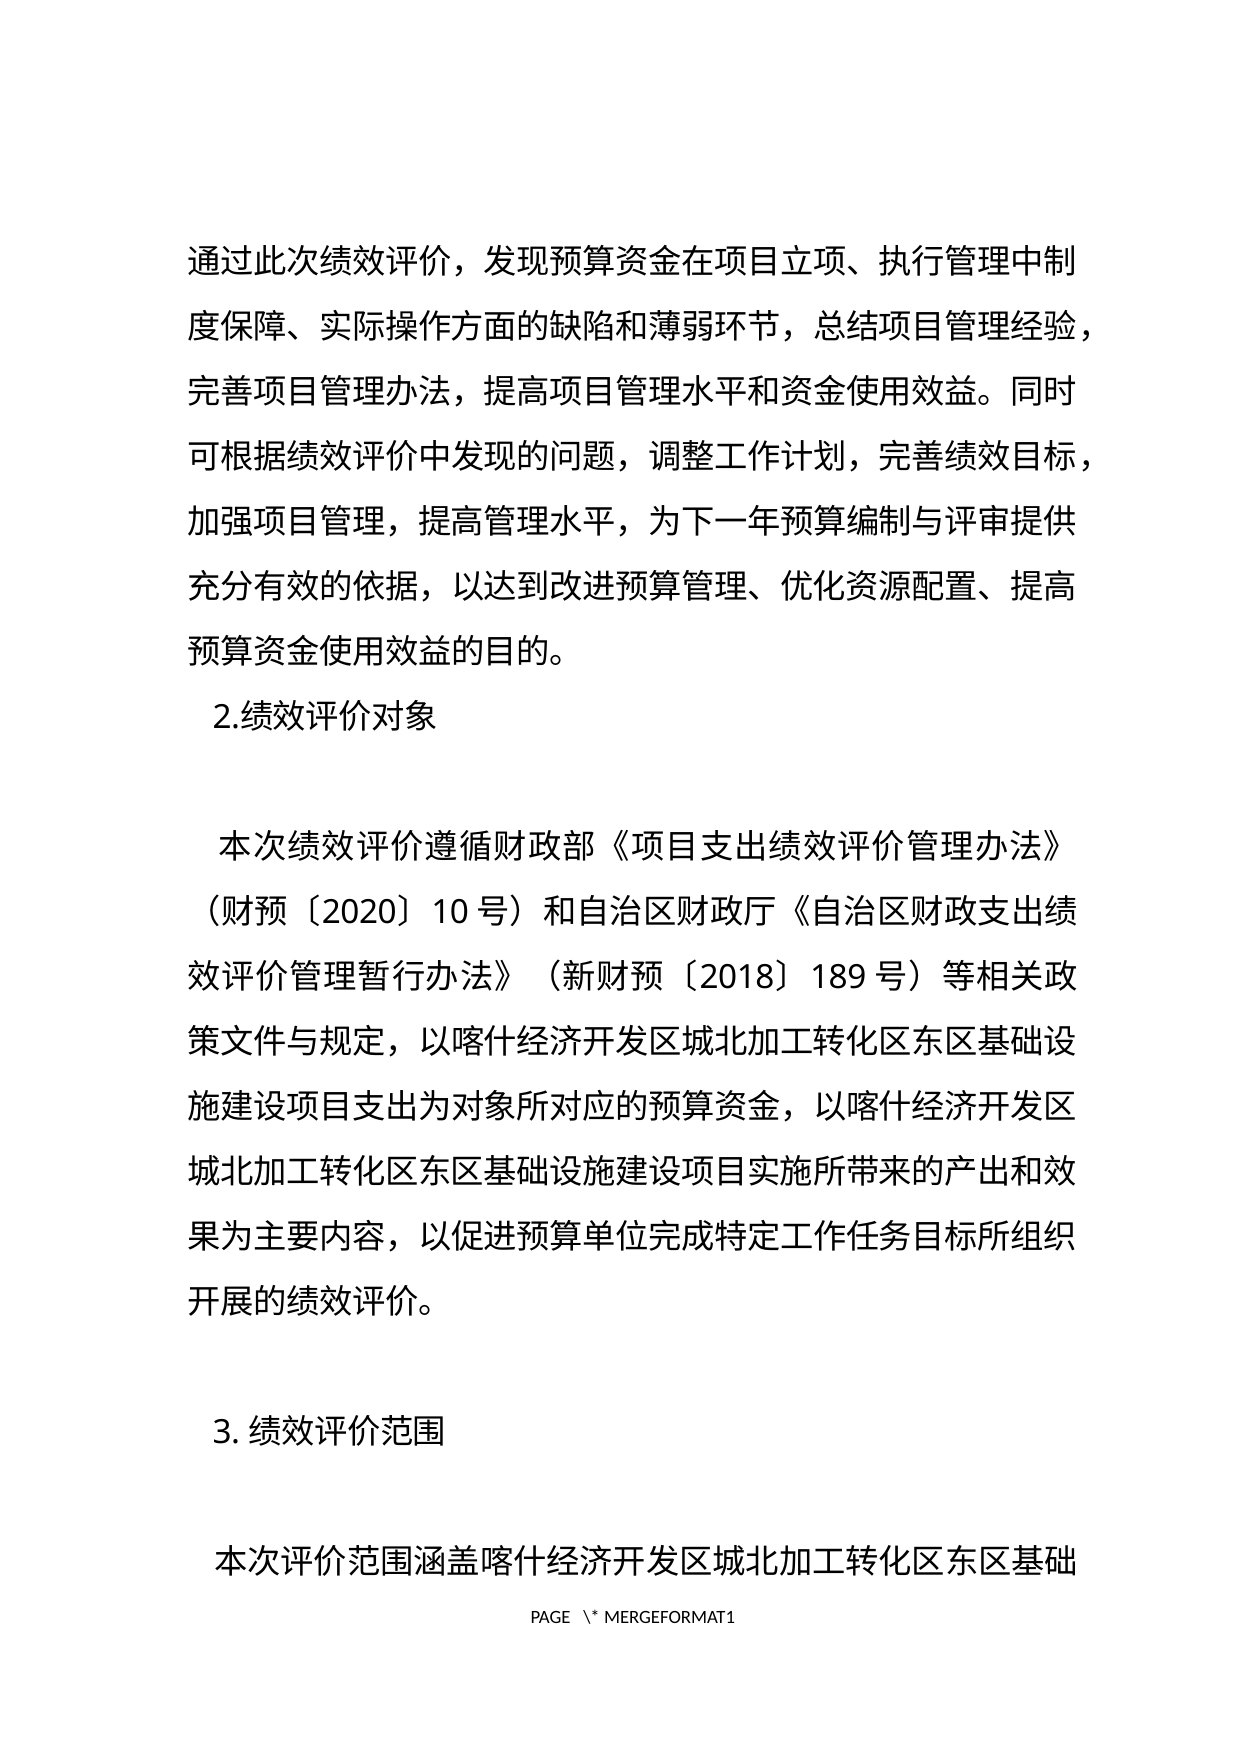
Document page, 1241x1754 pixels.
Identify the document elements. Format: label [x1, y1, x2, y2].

text [187, 1462, 1078, 1592]
